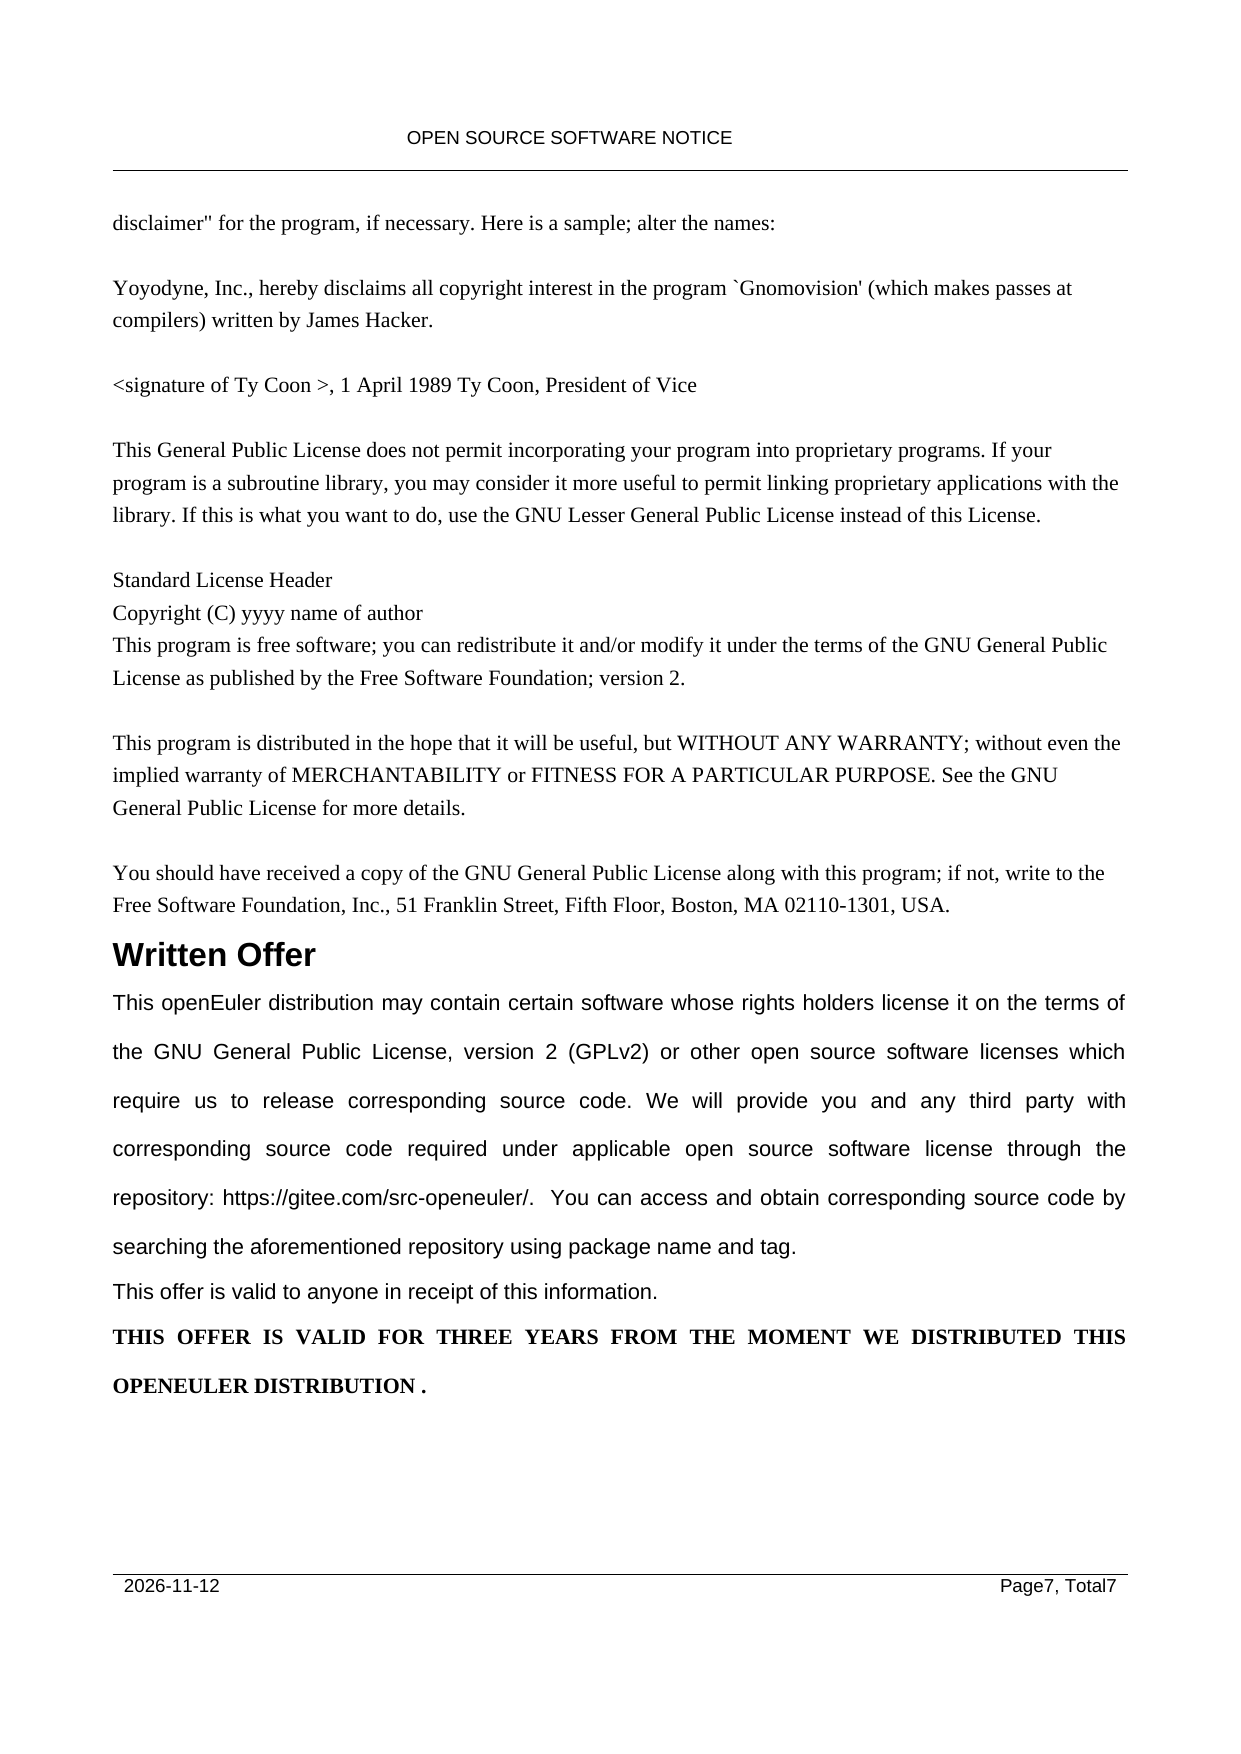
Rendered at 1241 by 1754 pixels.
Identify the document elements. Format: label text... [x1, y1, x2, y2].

text THIS OFFER IS VALID FOR THREE YEARS FROM THE MOMENT WE DISTRIBUTED THIS OPENEULER DISTRIBUTION . [112, 1320, 1128, 1402]
text This openEuler distribution may contain certain software whose rights holders license it on the terms of the GNU General Public License, version 2 (GPLv2) or other open source software licenses which require us to release corresponding source code. We will provide you and any third party with corresponding source code required under applicable open source software license through the repository: https://gitee.com/src-openeuler/. You can access and obtain corresponding source code by searching the aforementioned repository using package name and tag. [112, 986, 1128, 1263]
text This offer is valid to anyone in receipt of this information. [112, 1275, 1128, 1308]
text Written Offer [112, 921, 1128, 986]
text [112, 206, 1128, 921]
